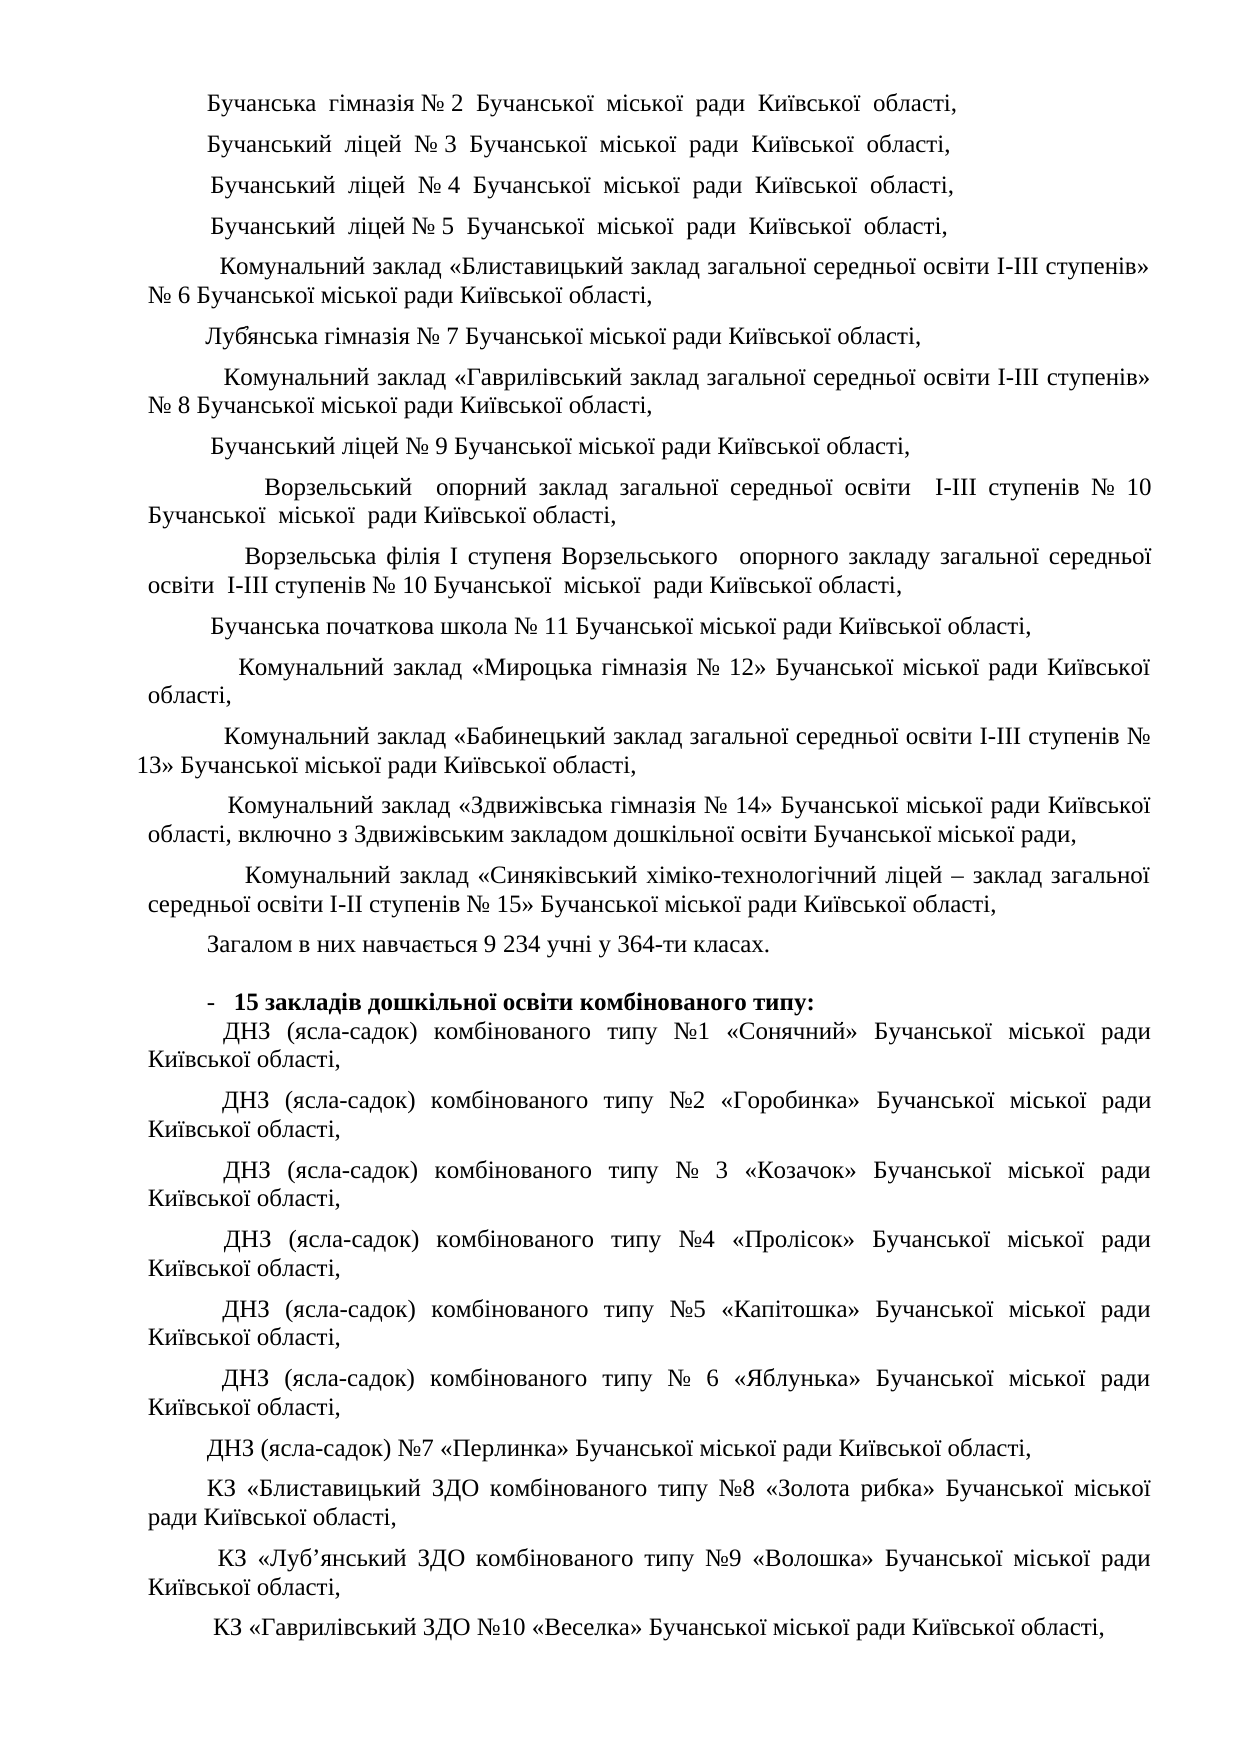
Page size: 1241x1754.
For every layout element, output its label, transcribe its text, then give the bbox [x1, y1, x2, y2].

text Ворзельська філія І ступеня Ворзельського опорного закладу загальної середньої освіти І-ІІІ ступенів № 10 Бучанської міської ради Київської області, [148, 541, 1152, 599]
text Загалом в них навчається 9 234 учні у 364-ти класах. [148, 929, 1152, 958]
text Комунальний заклад «Блиставицький заклад загальної середньої освіти І-ІІІ ступенів» № 6 Бучанської міської ради Київської області, [148, 251, 1152, 309]
text ДНЗ (ясла-садок) комбінованого типу №1 «Сонячний» Бучанської міської ради Київської області, [148, 1016, 1152, 1073]
text Комунальний заклад «Бабинецький заклад загальної середньої освіти І-ІІІ ступенів № 13» Бучанської міської ради Київської області, [136, 721, 1152, 778]
text КЗ «Луб’янський ЗДО комбінованого типу №9 «Волошка» Бучанської міської ради Київської області, [148, 1543, 1152, 1600]
text ДНЗ (ясла-садок) комбінованого типу №2 «Горобинка» Бучанської міської ради Київської області, [148, 1085, 1152, 1143]
text Бучанський ліцей № 5 Бучанської міської ради Київської області, [148, 211, 1152, 239]
text Луб҆янська гімназія № 7 Бучанської міської ради Київської області, [136, 321, 1152, 350]
text ДНЗ (ясла-садок) №7 «Перлинка» Бучанської міської ради Київської області, [148, 1433, 1152, 1461]
text Бучанський ліцей № 4 Бучанської міської ради Київської області, [148, 170, 1152, 199]
text Ворзельський опорний заклад загальної середньої освіти І-ІІІ ступенів № 10 Бучанської міської ради Київської області, [148, 472, 1152, 529]
text ДНЗ (ясла-садок) комбінованого типу № 6 «Яблунька» Бучанської міської ради Київської області, [148, 1363, 1152, 1421]
text Бучанський ліцей № 3 Бучанської міської ради Київської області, [148, 129, 1152, 158]
text Комунальний заклад «Мироцька гімназія № 12» Бучанської міської ради Київської області, [148, 652, 1152, 709]
text Комунальний заклад «Синяківський хіміко-технологічний ліцей – заклад загальної середньої освіти І-ІІ ступенів № 15» Бучанської міської ради Київської області, [148, 860, 1152, 917]
text ДНЗ (ясла-садок) комбінованого типу №4 «Пролісок» Бучанської міської ради Київської області, [148, 1224, 1152, 1282]
text ДНЗ (ясла-садок) комбінованого типу №5 «Капітошка» Бучанської міської ради Київської області, [148, 1294, 1152, 1351]
text Комунальний заклад «Гаврилівський заклад загальної середньої освіти І-ІІІ ступенів» № 8 Бучанської міської ради Київської області, [148, 362, 1152, 419]
text - 15 закладів дошкільної освіти комбінованого типу: [148, 987, 1152, 1016]
text Бучанська гімназія № 2 Бучанської міської ради Київської області, [148, 88, 1152, 117]
text Бучанський ліцей № 9 Бучанської міської ради Київської області, [148, 431, 1152, 460]
text Комунальний заклад «Здвижівська гімназія № 14» Бучанської міської ради Київської області, включно з Здвижівським закладом дошкільної освіти Бучанської міської ради, [148, 791, 1152, 848]
text Бучанська початкова школа № 11 Бучанської міської ради Київської області, [148, 611, 1152, 639]
text КЗ «Гаврилівський ЗДО №10 «Веселка» Бучанської міської ради Київської області, [148, 1612, 1152, 1641]
text КЗ «Блиставицький ЗДО комбінованого типу №8 «Золота рибка» Бучанської міської ради Київської області, [148, 1473, 1152, 1531]
text ДНЗ (ясла-садок) комбінованого типу № 3 «Козачок» Бучанської міської ради Київської області, [148, 1155, 1152, 1212]
